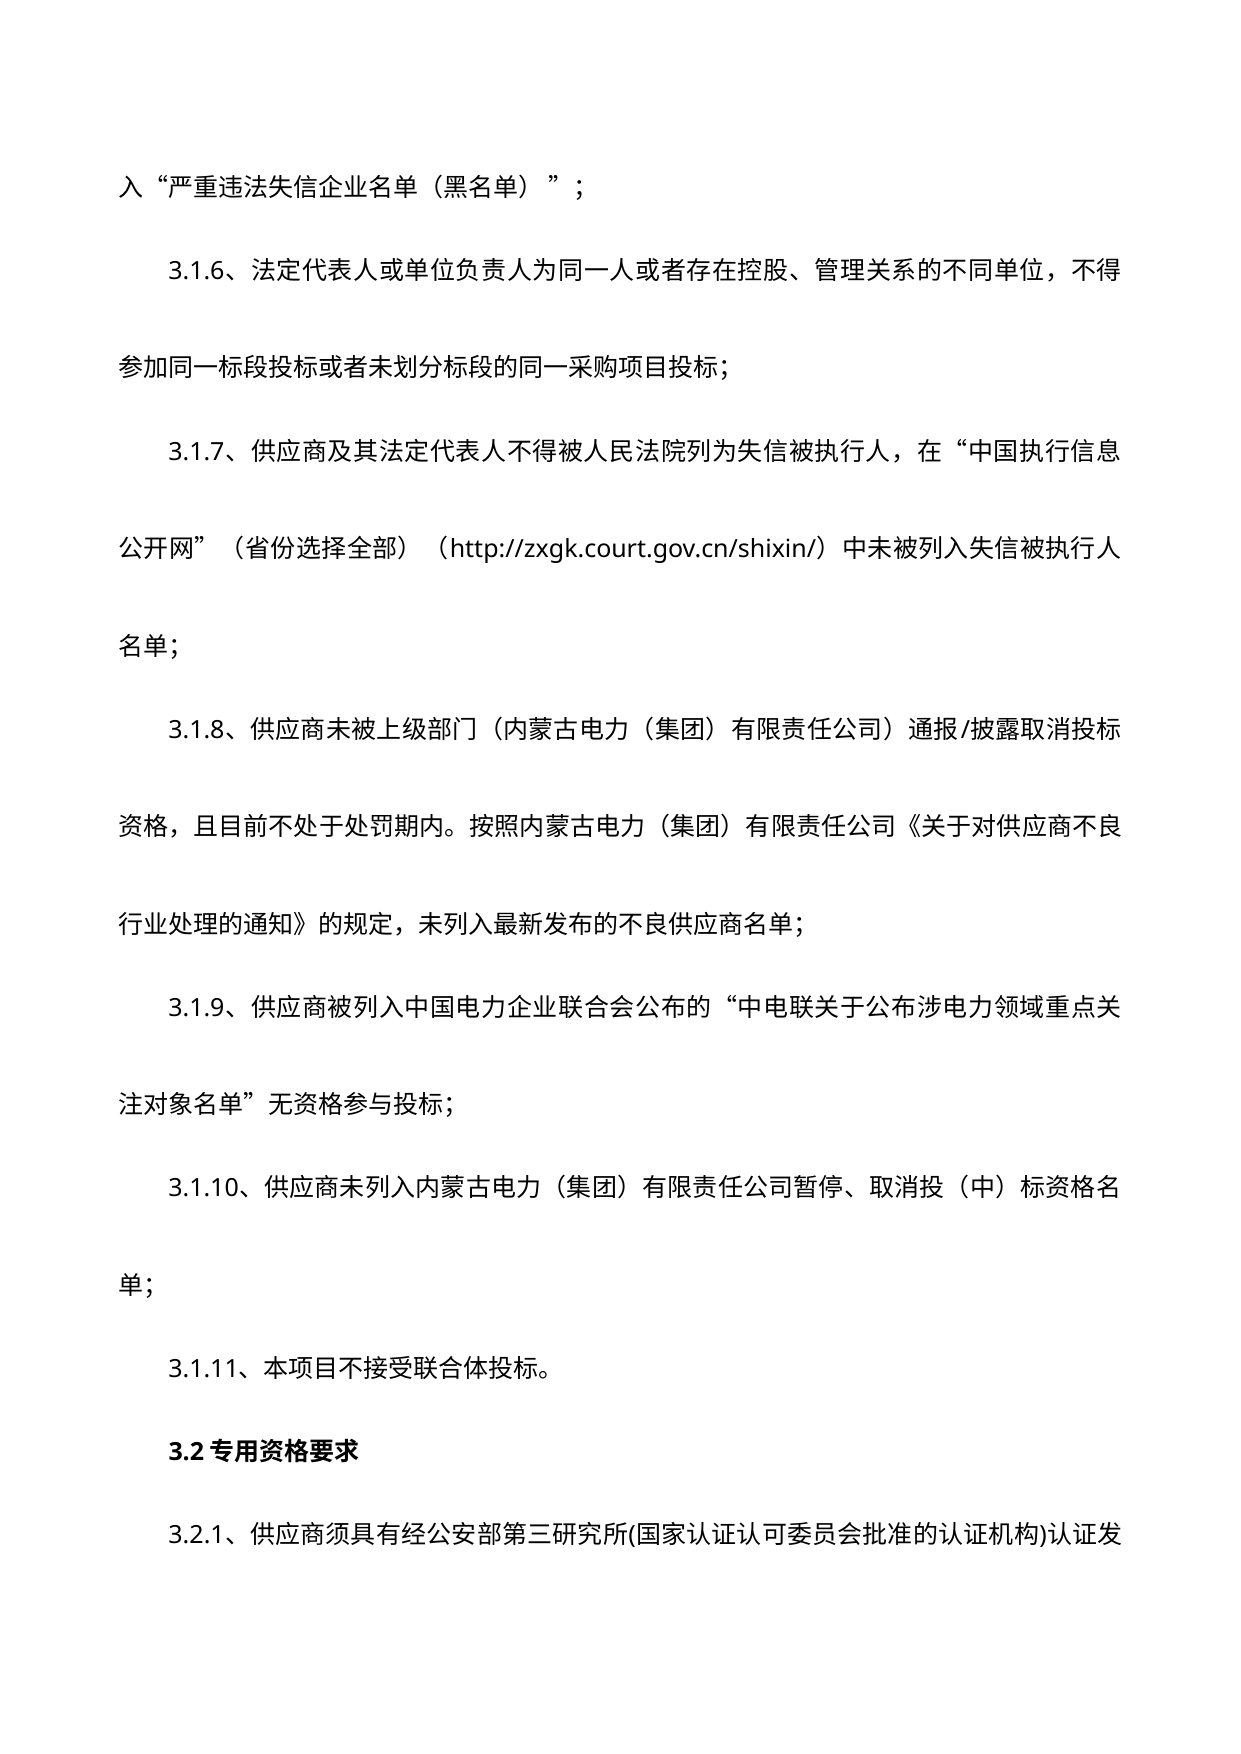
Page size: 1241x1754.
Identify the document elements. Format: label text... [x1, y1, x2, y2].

text 3.1.11、本项目不接受联合体投标。 [118, 1334, 1122, 1399]
text 3.1.6、法定代表人或单位负责人为同一人或者存在控股、管理关系的不同单位，不得参加同一标段投标或者未划分标段的同一采购项目投标； [118, 236, 1122, 398]
text 3.1.10、供应商未列入内蒙古电力（集团）有限责任公司暂停、取消投（中）标资格名单； [118, 1153, 1122, 1316]
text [118, 1500, 1122, 1565]
text 3.2专用资格要求 [118, 1417, 1122, 1482]
text 3.1.7、供应商及其法定代表人不得被人民法院列为失信被执行人，在“中国执行信息公开网”（省份选择全部）（http://zxgk.court.gov.cn/shixin/）中未被列入失信被执行人名单； [118, 417, 1122, 677]
text 3.1.9、供应商被列入中国电力企业联合会公布的“中电联关于公布涉电力领域重点关注对象名单”无资格参与投标； [118, 973, 1122, 1135]
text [118, 153, 1122, 218]
text 3.1.8、供应商未被上级部门（内蒙古电力（集团）有限责任公司）通报/披露取消投标资格，且目前不处于处罚期内。按照内蒙古电力（集团）有限责任公司《关于对供应商不良行业处理的通知》的规定，未列入最新发布的不良供应商名单； [118, 695, 1122, 955]
